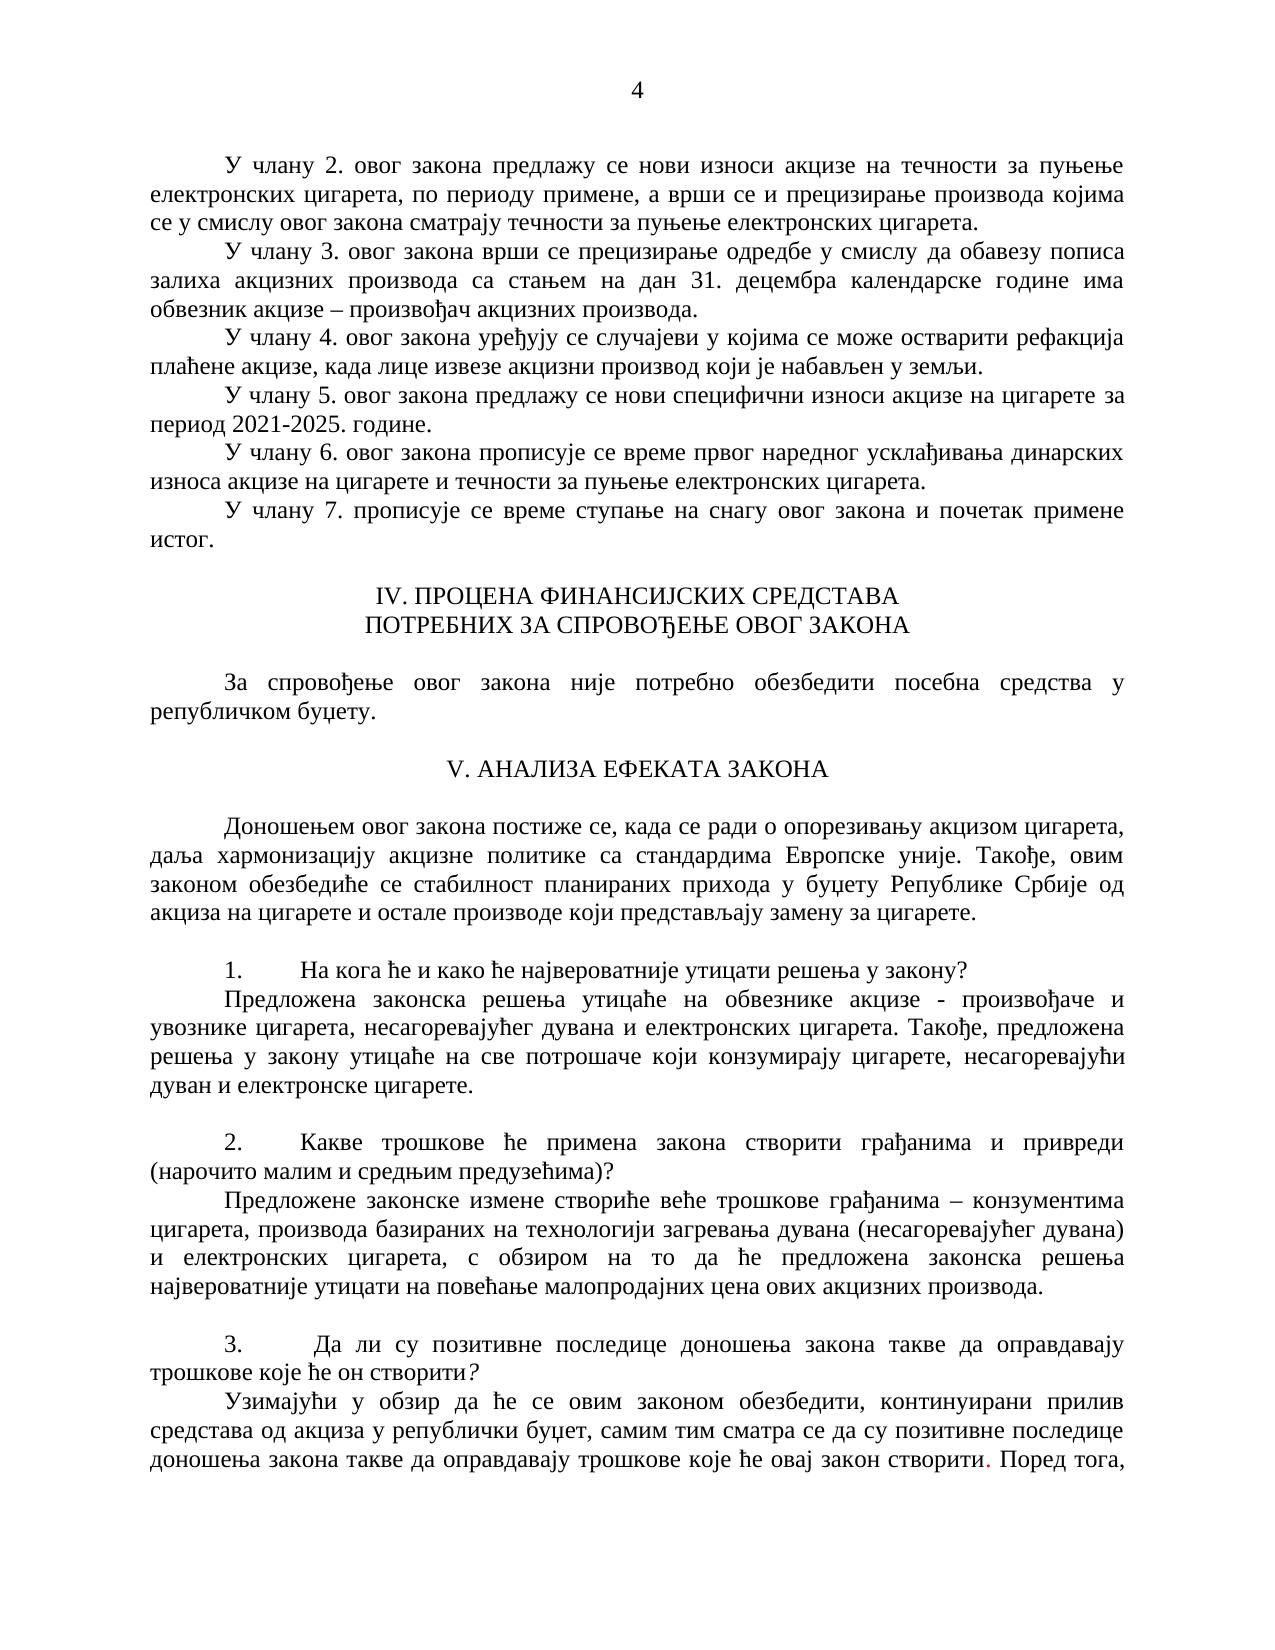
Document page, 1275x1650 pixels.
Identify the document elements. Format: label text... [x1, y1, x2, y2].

text У члану 2. овог закона предлажу се нови износи акцизе на течности за пуњење електронских цигарета, по периоду примене, а врши се и прецизирање производа којима се у смислу овог закона сматрају течности за пуњење електронских цигарета. [150, 150, 1125, 236]
text V. АНАЛИЗА ЕФЕКАТА ЗАКОНА [150, 754, 1125, 782]
text Доношењем овог закона постиже се, када се ради о опорезивању акцизом цигарета, даља хармонизацију акцизне политике са стандардима Европске уније. Такође, овим законом обезбедиће се стабилност планираних прихода у буџету Републике Србије од акциза на цигарете и остале производе који представљају замену за цигарете. [150, 811, 1125, 926]
text У члану 7. прописује се време ступање на снагу овог закона и почетак примене истог. [150, 495, 1125, 552]
text За спровођење овог закона није потребно обезбедити посебна средства у републичком буџету. [150, 667, 1125, 725]
text У члану 3. овог закона врши се прецизирање одредбе у смислу да обавезу пописа залиха акцизних производа са стањем на дан 31. децембра календарске године има обвезник акцизе – произвођач акцизних производа. [150, 236, 1125, 322]
text 2. Какве трошкове ће примена закона створити грађанима и привреди (нарочито малим и средњим предузећима)? [150, 1127, 1125, 1185]
text У члану 5. овог закона предлажу се нови специфични износи акцизе на цигарете за период 2021-2025. године. [150, 380, 1125, 437]
text 3. Да ли су позитивне последице доношења закона такве да оправдавају трошкове које ће он створити? [150, 1329, 1125, 1386]
text У члану 4. овог закона уређују се случајеви у којима се може остварити рефакција плаћене акцизе, када лице извезе акцизни производ који је набављен у земљи. [150, 322, 1125, 380]
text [150, 1386, 1125, 1472]
text IV. ПРОЦЕНА ФИНАНСИЈСКИХ СРЕДСТАВА [150, 581, 1125, 610]
text Предложене законске измене створиће веће трошкове грађанима – конзументима цигарета, производа базираних на технологији загревања дувана (несагоревајућег дувана) и електронских цигарета, с обзиром на то да ће предложена законска решења највероватније утицати на повећање малопродајних цена ових акцизних производа. [150, 1185, 1125, 1300]
text Предложена законска решења утицаће на обвезнике акцизе - произвођаче и увознике цигарета, несагоревајућег дувана и електронских цигарета. Такође, предложена решења у закону утицаће на све потрошаче који конзумирају цигарете, несагоревајући дуван и електронске цигарете. [150, 984, 1125, 1099]
text ПОТРЕБНИХ ЗА СПРОВОЂЕЊЕ ОВОГ ЗАКОНА [150, 610, 1125, 639]
text У члану 6. овог закона прописује се време првог наредног усклађивања динарских износа акцизе на цигарете и течности за пуњење електронских цигарета. [150, 437, 1125, 495]
list На кога ће и како ће највероватније утицати решења у закону? [150, 955, 1125, 984]
